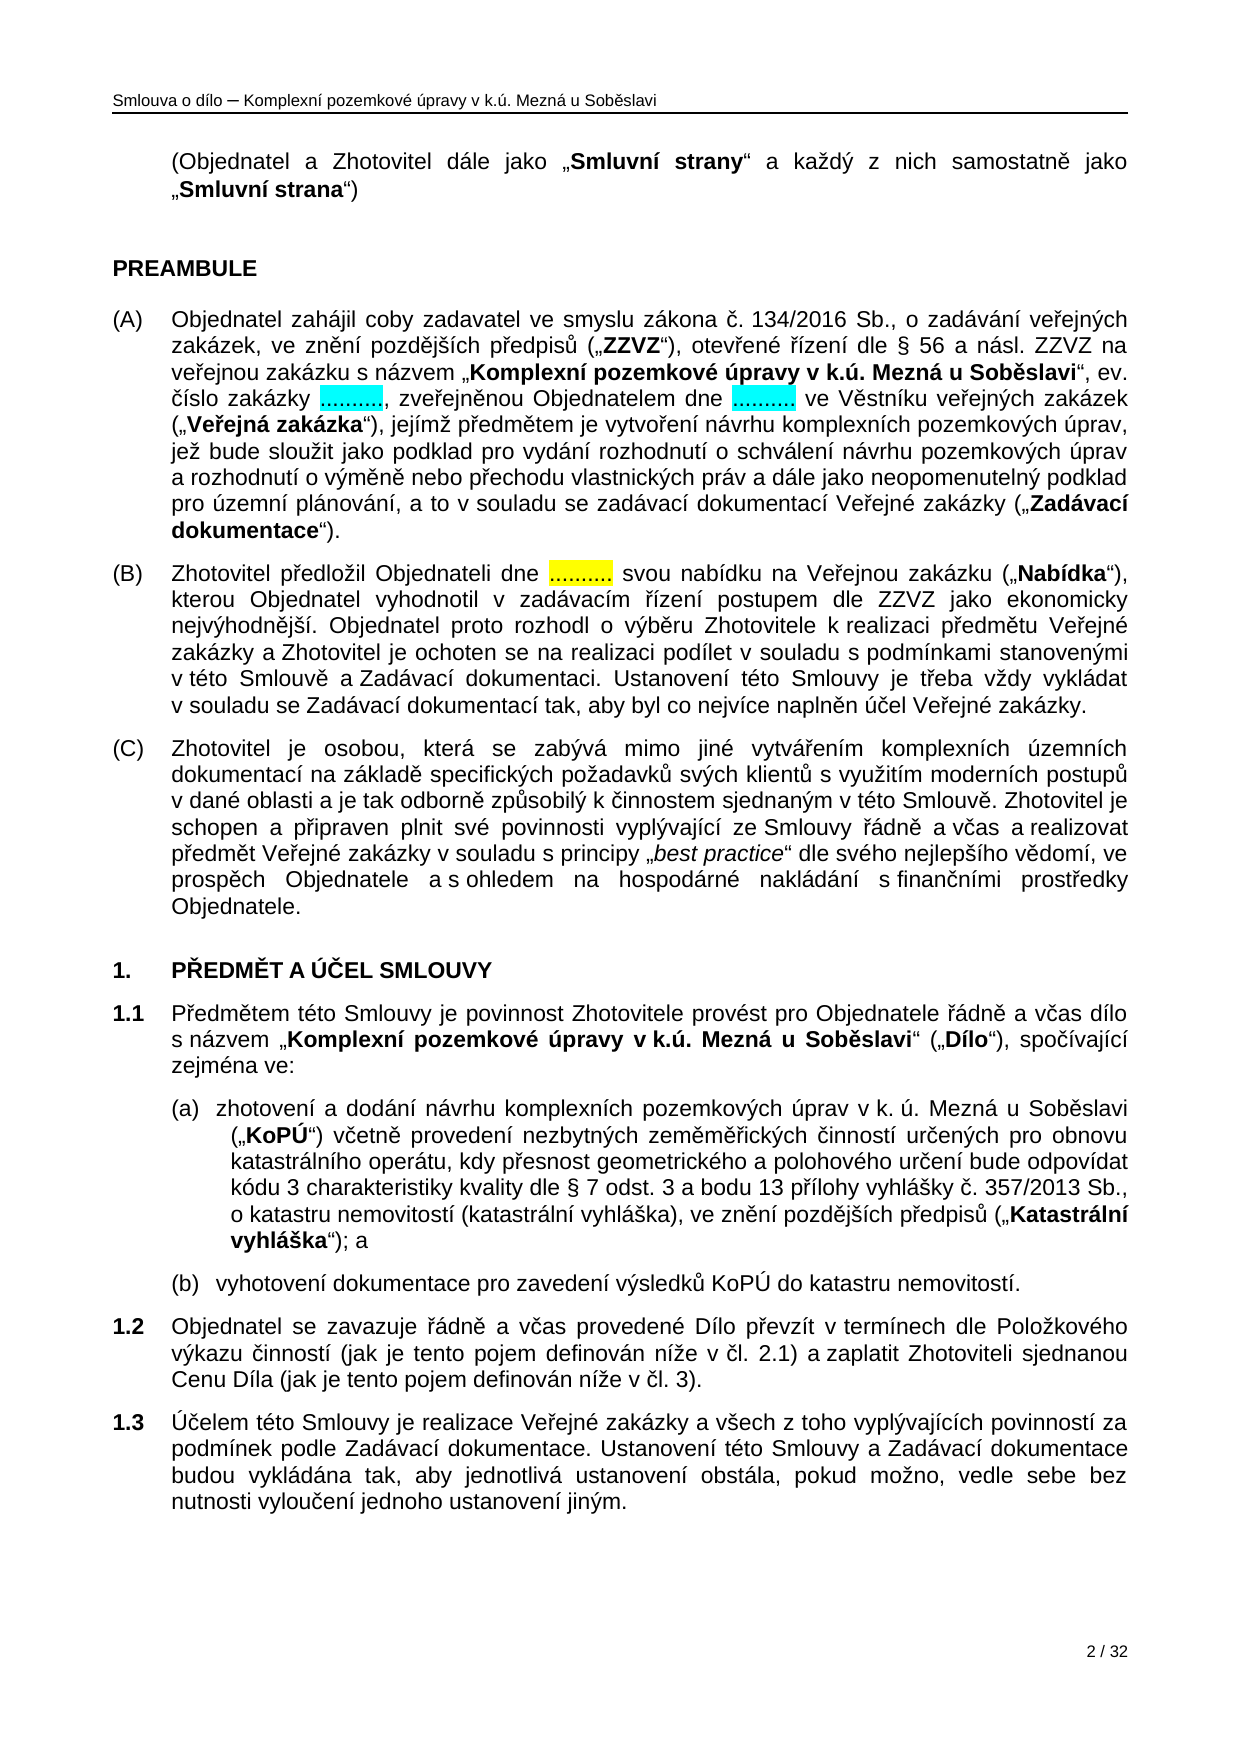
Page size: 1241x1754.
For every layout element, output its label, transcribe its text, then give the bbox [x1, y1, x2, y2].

subtitle Preambule [112, 254, 1128, 281]
text Předmět a účel smlouvy [112, 957, 1128, 983]
text vyhotovení dokumentace pro zavedení výsledků KoPÚ do katastru nemovitostí. [171, 1270, 1128, 1296]
text zhotovení a dodání návrhu komplexních pozemkových úprav v k. ú. Mezná u Soběslavi („KoPÚ“) včetně provedení nezbytných zeměměřických činností určených pro obnovu katastrálního operátu, kdy přesnost geometrického a polohového určení bude odpovídat kódu 3 charakteristiky kvality dle § 7 odst. 3 a bodu 13 přílohy vyhlášky č. 357/2013 Sb., o katastru nemovitostí (katastrální vyhláška), ve znění pozdějších předpisů („Katastrální vyhláška“); a [171, 1095, 1128, 1253]
text Předmětem této Smlouvy je povinnost Zhotovitele provést pro Objednatele řádně a včas dílo s názvem „Komplexní pozemkové úpravy v k.ú. Mezná u Soběslavi“ („Dílo“), spočívající zejména ve: [112, 999, 1128, 1079]
text Zhotovitel je osobou, která se zabývá mimo jiné vytvářením komplexních územních dokumentací na základě specifických požadavků svých klientů s využitím moderních postupů v dané oblasti a je tak odborně způsobilý k činnostem sjednaným v této Smlouvě. Zhotovitel je schopen a připraven plnit své povinnosti vyplývající ze Smlouvy řádně a včas a realizovat předmět Veřejné zakázky v souladu s principy „best practice“ dle svého nejlepšího vědomí, ve prospěch Objednatele a s ohledem na hospodárné nakládání s finančními prostředky Objednatele. [112, 734, 1128, 919]
text Objednatel se zavazuje řádně a včas provedené Dílo převzít v termínech dle Položkového výkazu činností (jak je tento pojem definován níže v čl. 2.1) a zaplatit Zhotoviteli sjednanou Cenu Díla (jak je tento pojem definován níže v čl. 3). [112, 1313, 1128, 1392]
text Objednatel zahájil coby zadavatel ve smyslu zákona č. 134/2016 Sb., o zadávání veřejných zakázek, ve znění pozdějších předpisů („ZZVZ“), otevřené řízení dle § 56 a násl. ZZVZ na veřejnou zakázku s názvem „Komplexní pozemkové úpravy v k.ú. Mezná u Soběslavi“, ev. číslo zakázky .........., zveřejněnou Objednatelem dne .......... ve Věstníku veřejných zakázek („Veřejná zakázka“), jejímž předmětem je vytvoření návrhu komplexních pozemkových úprav, jež bude sloužit jako podklad pro vydání rozhodnutí o schválení návrhu pozemkových úprav a rozhodnutí o výměně nebo přechodu vlastnických práv a dále jako neopomenutelný podklad pro územní plánování, a to v souladu se zadávací dokumentací Veřejné zakázky („Zadávací dokumentace“). [112, 306, 1128, 543]
text Zhotovitel předložil Objednateli dne .......... svou nabídku na Veřejnou zakázku („Nabídka“), kterou Objednatel vyhodnotil v zadávacím řízení postupem dle ZZVZ jako ekonomicky nejvýhodnější. Objednatel proto rozhodl o výběru Zhotovitele k realizaci předmětu Veřejné zakázky a Zhotovitel je ochoten se na realizaci podílet v souladu s podmínkami stanovenými v této Smlouvě a Zadávací dokumentaci. Ustanovení této Smlouvy je třeba vždy vykládat v souladu se Zadávací dokumentací tak, aby byl co nejvíce naplněn účel Veřejné zakázky. [112, 560, 1128, 718]
text Účelem této Smlouvy je realizace Veřejné zakázky a všech z toho vyplývajících povinností za podmínek podle Zadávací dokumentace. Ustanovení této Smlouvy a Zadávací dokumentace budou vykládána tak, aby jednotlivá ustanovení obstála, pokud možno, vedle sebe bez nutnosti vyloučení jednoho ustanovení jiným. [112, 1409, 1128, 1514]
text (Objednatel a Zhotovitel dále jako „Smluvní strany“ a každý z nich samostatně jako „Smluvní strana“) [171, 148, 1128, 202]
